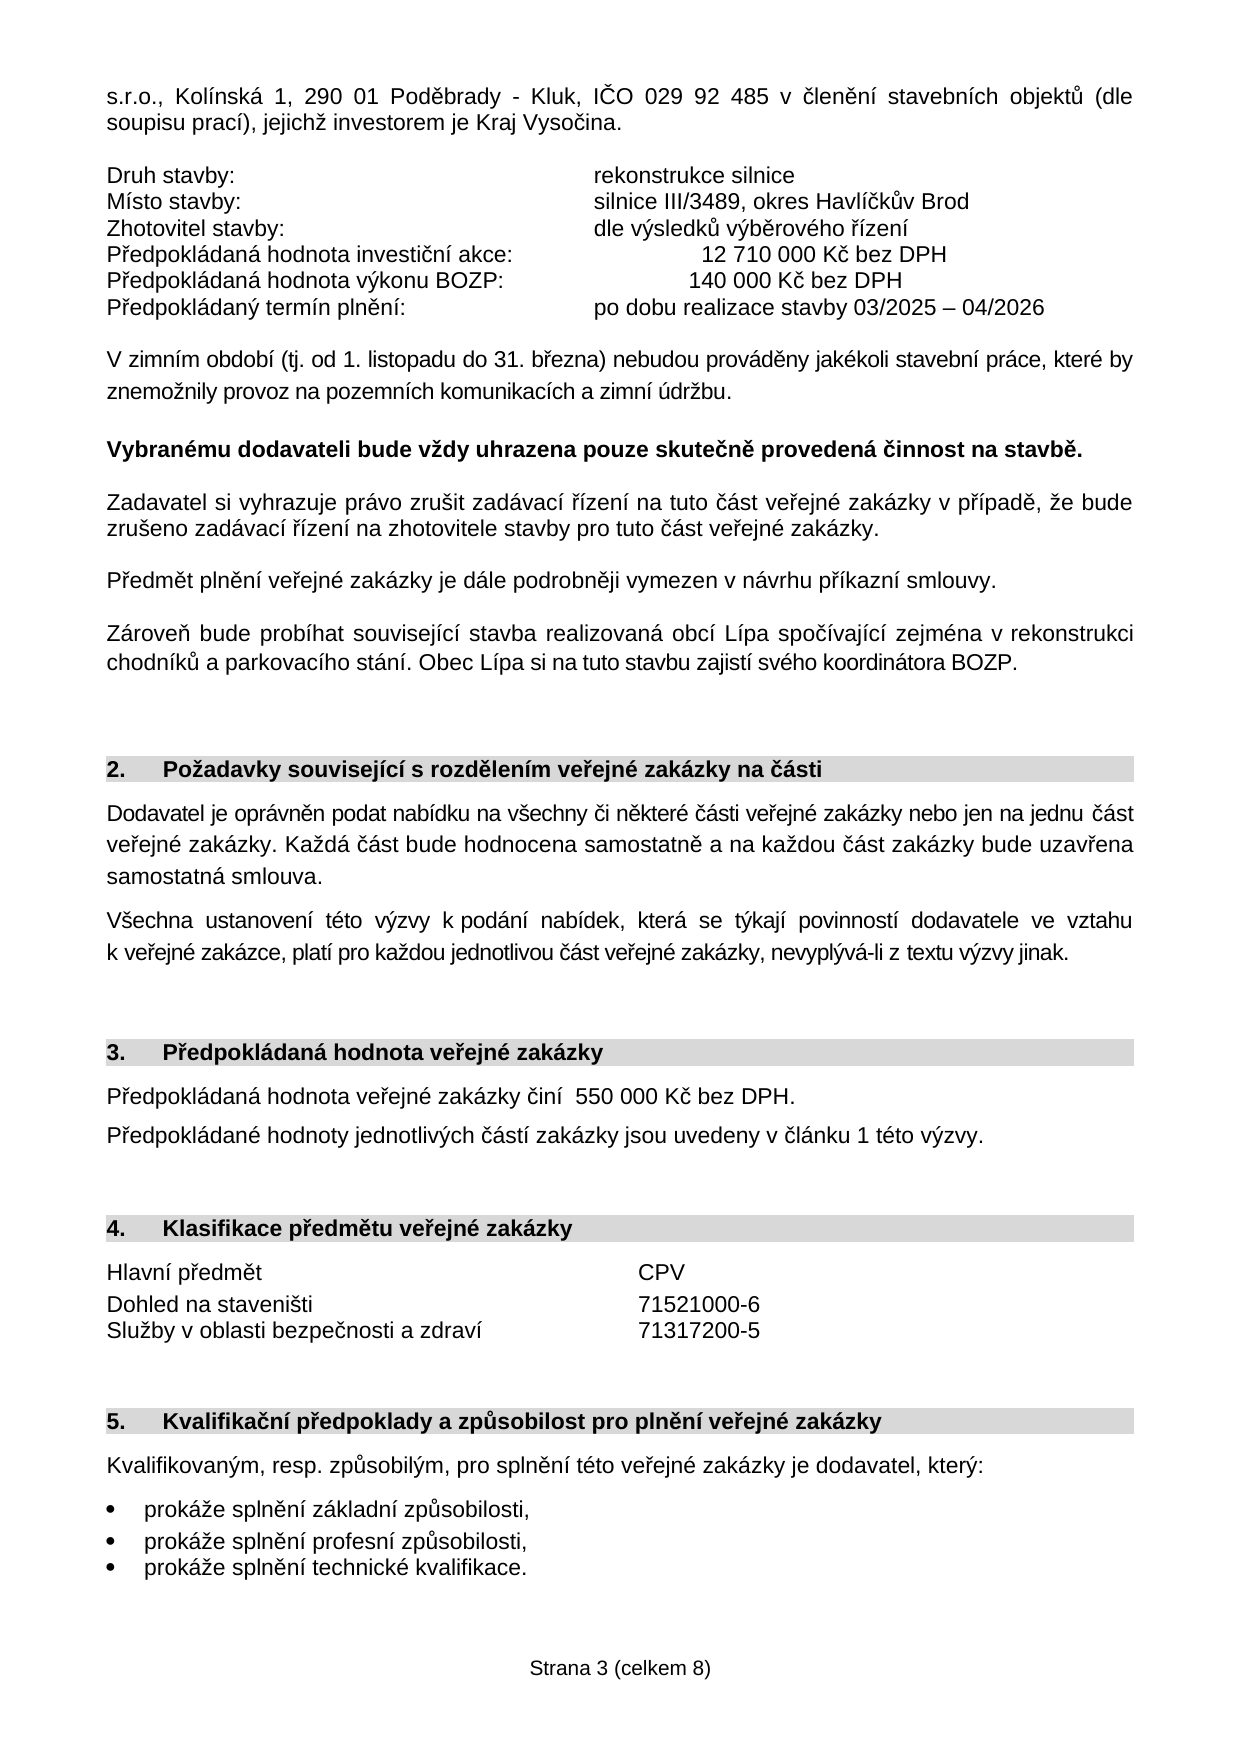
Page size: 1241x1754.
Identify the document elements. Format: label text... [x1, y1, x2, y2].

list prokáže splnění profesní způsobilosti, [106, 1528, 1134, 1554]
title Požadavky související s rozdělením veřejné zakázky na části [106, 756, 1134, 782]
title Kvalifikační předpoklady a způsobilost pro plnění veřejné zakázky [106, 1408, 1134, 1434]
title Všechna ustanovení této výzvy k podání nabídek, která se týkají povinností dodavatele ve vztahu k veřejné zakázce, platí pro každou jednotlivou část veřejné zakázky, nevyplývá-li z textu výzvy jinak. [106, 907, 1134, 965]
text V zimním období (tj. od 1. listopadu do 31. března) nebudou prováděny jakékoli stavební práce, které by znemožnily provoz na pozemních komunikacích a zimní údržbu. [106, 346, 1134, 404]
text Předmět plnění veřejné zakázky je dále podrobněji vymezen v návrhu příkazní smlouvy. [106, 567, 1134, 594]
text Dohled na staveništi 71521000-6 [106, 1291, 1134, 1317]
list prokáže splnění technické kvalifikace. [106, 1554, 1134, 1581]
text Druh stavby: rekonstrukce silnice [106, 162, 1134, 188]
text Služby v oblasti bezpečnosti a zdraví 71317200-5 [106, 1317, 1134, 1343]
text Předpokládaný termín plnění: po dobu realizace stavby 03/2025 – 04/2026 [106, 293, 1134, 320]
title Klasifikace předmětu veřejné zakázky [106, 1215, 1134, 1242]
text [106, 83, 1134, 135]
text Předpokládaná hodnota výkonu BOZP: 140 000 Kč bez DPH [106, 267, 1134, 293]
text Vybranému dodavateli bude vždy uhrazena pouze skutečně provedená činnost na stavbě. [106, 436, 1134, 462]
text Hlavní předmět CPV [106, 1259, 1134, 1286]
list prokáže splnění základní způsobilosti, [106, 1496, 1134, 1523]
title Dodavatel je oprávněn podat nabídku na všechny či některé části veřejné zakázky nebo jen na jednu část veřejné zakázky. Každá část bude hodnocena samostatně a na každou část zakázky bude uzavřena samostatná smlouva. [106, 800, 1134, 889]
text Kvalifikovaným, resp. způsobilým, pro splnění této veřejné zakázky je dodavatel, který: [106, 1452, 1134, 1479]
text Předpokládaná hodnota veřejné zakázky činí 550 000 Kč bez DPH. [106, 1083, 1134, 1110]
text Předpokládané hodnoty jednotlivých částí zakázky jsou uvedeny v článku 1 této výzvy. [106, 1122, 1134, 1148]
text Zároveň bude probíhat související stavba realizovaná obcí Lípa spočívající zejména v rekonstrukci chodníků a parkovacího stání. Obec Lípa si na tuto stavbu zajistí svého koordinátora BOZP. [106, 620, 1134, 676]
text Předpokládaná hodnota investiční akce: 12 710 000 Kč bez DPH [106, 241, 1134, 267]
text Zhotovitel stavby: dle výsledků výběrového řízení [106, 214, 1134, 241]
text Místo stavby: silnice III/3489, okres Havlíčkův Brod [106, 188, 1134, 214]
title Předpokládaná hodnota veřejné zakázky [106, 1039, 1134, 1066]
